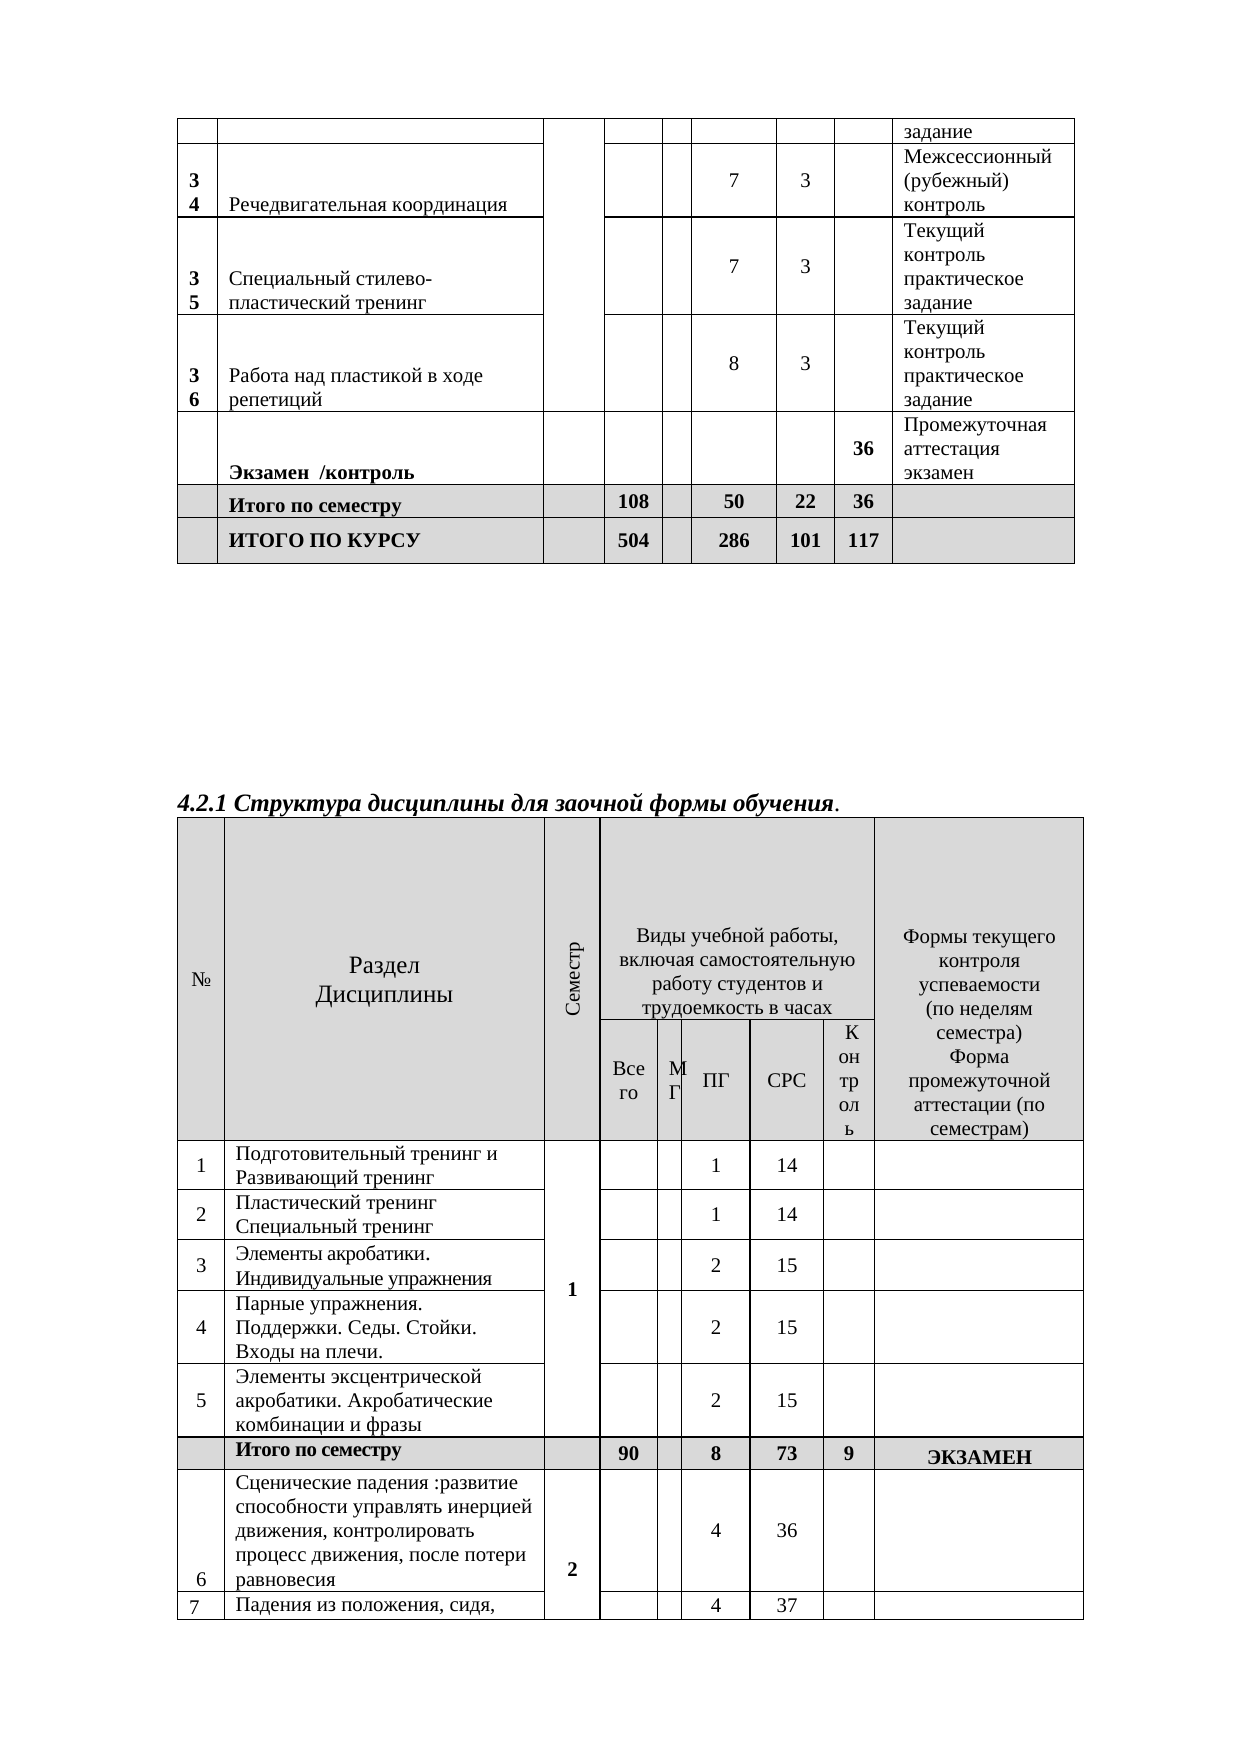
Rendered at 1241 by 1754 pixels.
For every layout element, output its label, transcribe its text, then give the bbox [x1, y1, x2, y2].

table_cell [658, 1438, 681, 1469]
table_cell 9 [824, 1438, 874, 1469]
table_cell ИТОГО ПО КУРСУ [218, 518, 543, 563]
table_cell 7 [178, 1592, 224, 1619]
table_cell [893, 485, 1074, 517]
table_cell 34 [178, 144, 217, 216]
table_cell [601, 1592, 657, 1619]
table_cell Парные упражнения. Поддержки. Седы. Стойки. Входы на плечи. [225, 1291, 544, 1363]
table_cell 1 [545, 1141, 599, 1436]
table_cell [544, 485, 604, 517]
table_cell 7 [692, 144, 776, 216]
table_cell [658, 1470, 681, 1591]
table_cell 5 [178, 1364, 224, 1436]
table_cell [777, 412, 834, 484]
table_cell 3 [777, 119, 834, 143]
table_cell 108 [605, 485, 662, 517]
table_cell [835, 119, 892, 143]
table_cell 36 [751, 1470, 823, 1591]
table_cell 73 [751, 1438, 823, 1469]
table_cell [835, 218, 892, 314]
table_cell [875, 1592, 1083, 1619]
table_cell [601, 1470, 657, 1591]
table_cell 2 [545, 1470, 599, 1619]
table_cell [605, 144, 662, 216]
table_cell Итого по семестру [225, 1438, 544, 1469]
table_cell 1 [682, 1141, 749, 1189]
table_cell 1 [682, 1190, 749, 1238]
table_cell Текущий контроль практическое задание [893, 218, 1074, 314]
table_cell [824, 1141, 874, 1189]
table_cell 101 [777, 518, 834, 563]
table_cell ПГ [682, 1020, 749, 1140]
table_cell 15 [751, 1364, 823, 1436]
table_cell 33 [178, 119, 217, 143]
table_cell [875, 1291, 1083, 1363]
table_cell [544, 518, 604, 563]
table_cell [663, 412, 691, 484]
table_cell 36 [835, 485, 892, 517]
table_cell [601, 1364, 657, 1436]
table_cell Контроль [824, 1020, 874, 1140]
table_cell Пластический тренинг Специальный тренинг [225, 1190, 544, 1238]
table_cell Всего [601, 1020, 657, 1140]
table_cell [178, 518, 217, 563]
table_cell [824, 1470, 874, 1591]
table_cell [663, 485, 691, 517]
table_cell Текущий контроль практическое задание [893, 315, 1074, 411]
table_cell [875, 1470, 1083, 1591]
table_cell Речедвигательная координация [218, 144, 543, 216]
table_cell 8 [682, 1438, 749, 1469]
table_cell [824, 1240, 874, 1290]
table_cell [658, 1240, 681, 1290]
table_header Семестр [545, 818, 599, 1140]
table_cell 286 [692, 518, 776, 563]
table_cell Подготовительный тренинг и Развивающий тренинг [225, 1141, 544, 1189]
table_cell 117 [835, 518, 892, 563]
table_cell Межсессионный (рубежный) контроль [893, 144, 1074, 216]
table_cell 8 [692, 315, 776, 411]
table_cell 2 [682, 1291, 749, 1363]
table_cell [875, 1141, 1083, 1189]
table_cell 4 [682, 1470, 749, 1591]
table_cell [824, 1291, 874, 1363]
table_cell Работа над пластикой в ходе репетиций [218, 315, 543, 411]
table_cell [824, 1364, 874, 1436]
table_header Раздел Дисциплины [225, 818, 544, 1140]
table_cell 37 [751, 1592, 823, 1619]
table_cell Сценические падения :развитие способности управлять инерцией движения, контролировать процесс движения, после потери равновесия [225, 1470, 544, 1591]
table_cell ЭКЗАМЕН [875, 1438, 1083, 1469]
table_cell [658, 1364, 681, 1436]
table_header Виды учебной работы, включая самостоятельную работу студентов и трудоемкость в часах [601, 818, 874, 1019]
table_cell [658, 1141, 681, 1189]
table_cell 2 [178, 1190, 224, 1238]
table_cell [545, 1438, 599, 1469]
table_header № [178, 818, 224, 1140]
table_cell [605, 412, 662, 484]
table_cell [658, 1190, 681, 1238]
text 4.2.1 Структура дисциплины для заочной формы обучения. [177, 788, 1152, 817]
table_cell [218, 119, 543, 143]
table_cell [544, 412, 604, 484]
table_cell [601, 1141, 657, 1189]
table_cell [178, 1438, 224, 1469]
table_cell [893, 518, 1074, 563]
table_cell [824, 1190, 874, 1238]
table_header Формы текущего контроля успеваемости (по неделям семестра) Форма промежуточной аттестации (по семестрам) [875, 818, 1083, 1140]
table_cell Специальный стилево-пластический тренинг [218, 218, 543, 314]
table_cell [178, 412, 217, 484]
table_cell 50 [692, 485, 776, 517]
table_cell 15 [751, 1291, 823, 1363]
table_cell [601, 1240, 657, 1290]
table_cell 14 [751, 1190, 823, 1238]
table_cell 36 [835, 412, 892, 484]
table_cell 3 [777, 144, 834, 216]
table_cell [692, 412, 776, 484]
table_cell [601, 1190, 657, 1238]
table_cell 15 [751, 1240, 823, 1290]
table_cell [663, 518, 691, 563]
table_cell 3 [777, 315, 834, 411]
table_cell 1 [178, 1141, 224, 1189]
table_cell 6 [178, 1470, 224, 1591]
table_cell 35 [178, 218, 217, 314]
table_cell СРС [751, 1020, 823, 1140]
table_cell 90 [601, 1438, 657, 1469]
table_cell [875, 1364, 1083, 1436]
table_cell [663, 144, 691, 216]
table_cell Экзамен /контроль [218, 412, 543, 484]
table_cell 4 [682, 1592, 749, 1619]
table_cell [663, 119, 691, 143]
table_cell [605, 218, 662, 314]
table_cell [178, 485, 217, 517]
table_cell [663, 218, 691, 314]
table_cell [663, 315, 691, 411]
table_cell МГ [658, 1020, 681, 1140]
table_cell 7 [692, 218, 776, 314]
table_cell 7 [692, 119, 776, 143]
table_cell Промежуточная аттестация экзамен [893, 412, 1074, 484]
table_cell [875, 1240, 1083, 1290]
table_cell [601, 1291, 657, 1363]
table_cell 2 [682, 1364, 749, 1436]
table_cell Элементы эксцентрической акробатики. Акробатические комбинации и фразы [225, 1364, 544, 1436]
table_cell 504 [605, 518, 662, 563]
table_cell [658, 1291, 681, 1363]
table_cell [835, 144, 892, 216]
table_cell Элементы акробатики. Индивидуальные упражнения [225, 1240, 544, 1290]
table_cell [893, 119, 1074, 143]
table_cell 3 [777, 218, 834, 314]
table_cell [605, 119, 662, 143]
table_cell 3 [178, 1240, 224, 1290]
table_cell 2 [682, 1240, 749, 1290]
table_cell 4 [178, 1291, 224, 1363]
table_cell [824, 1592, 874, 1619]
table_cell [875, 1190, 1083, 1238]
table_cell [658, 1592, 681, 1619]
table_cell 22 [777, 485, 834, 517]
table_cell [605, 315, 662, 411]
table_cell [225, 1592, 544, 1619]
table_cell 14 [751, 1141, 823, 1189]
table_cell 36 [178, 315, 217, 411]
table_cell [835, 315, 892, 411]
table_cell Итого по семестру [218, 485, 543, 517]
